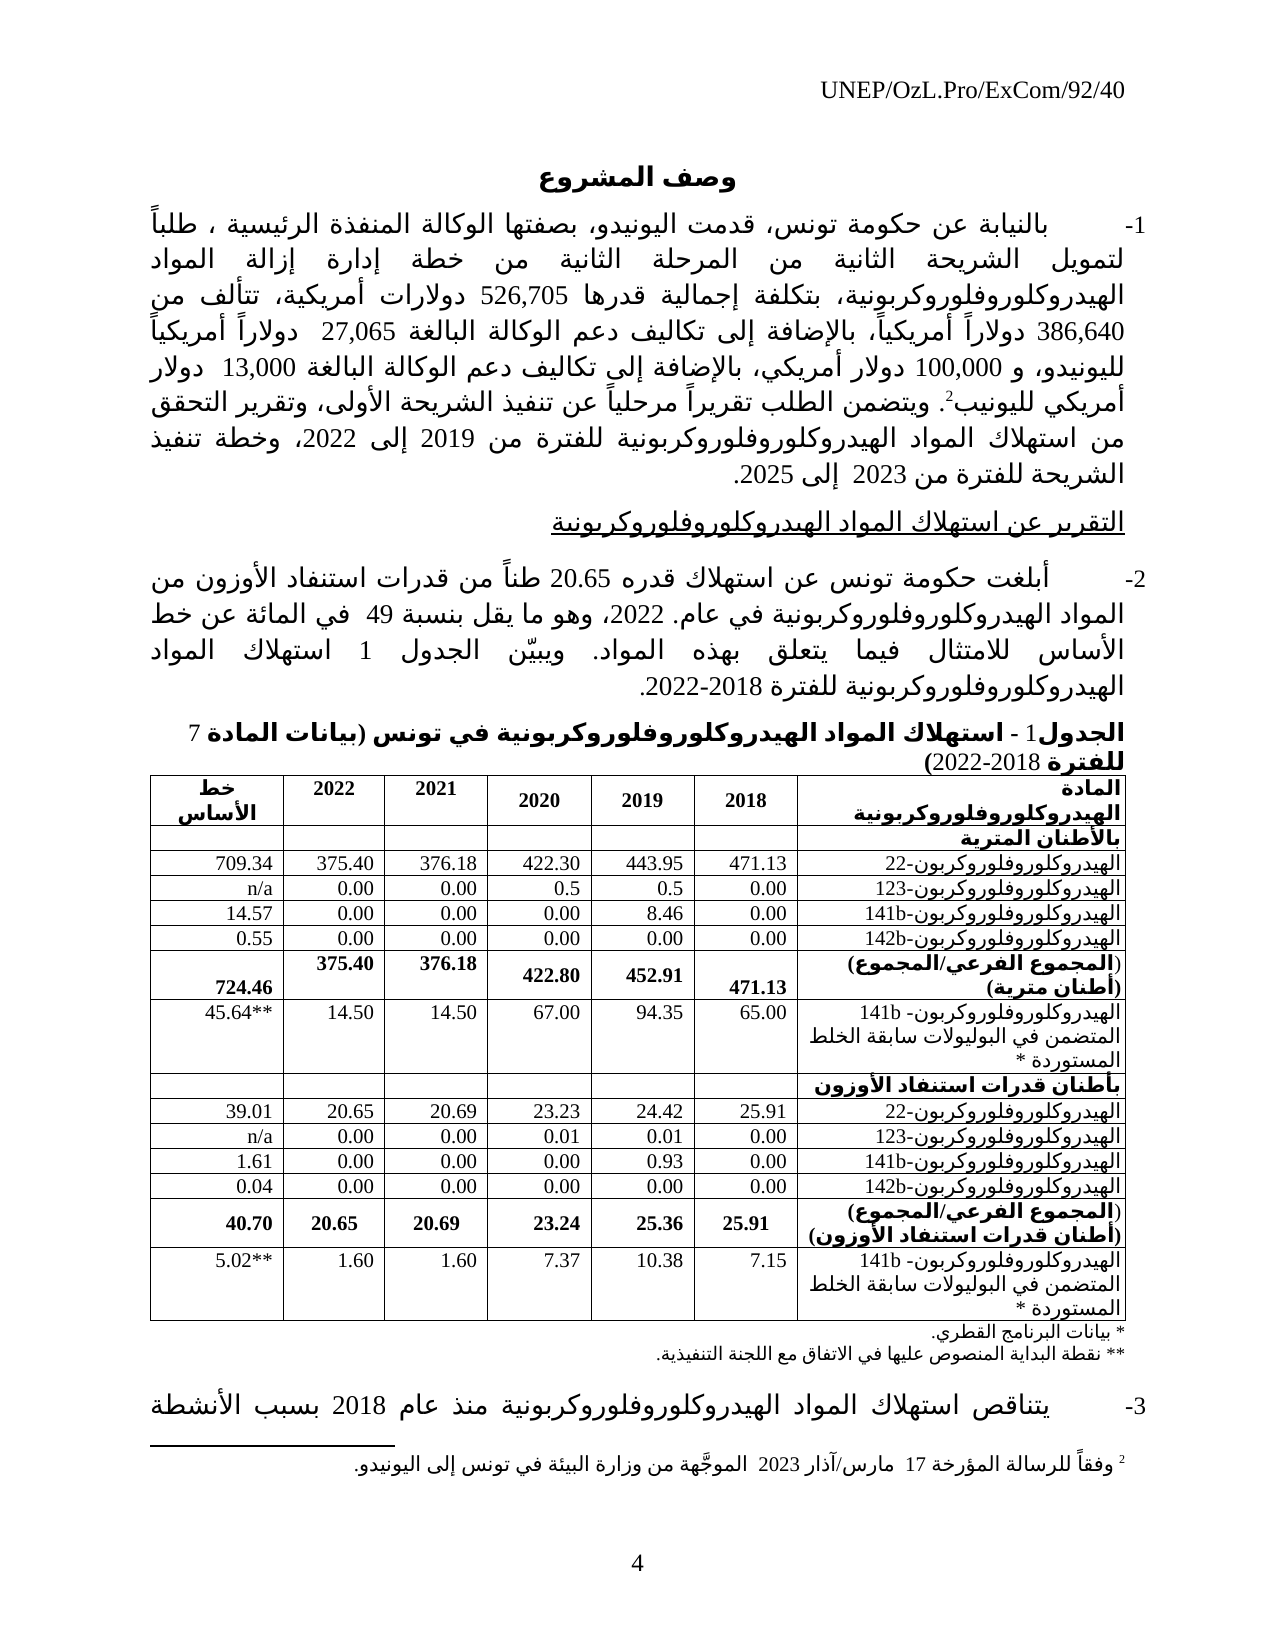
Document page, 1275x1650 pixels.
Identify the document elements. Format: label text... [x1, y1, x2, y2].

table_cell 376.18 [385, 851, 487, 875]
table_header خط الأساس [151, 776, 283, 824]
table_cell [695, 826, 797, 849]
table_cell 23.23 [488, 1099, 591, 1123]
table_cell 20.65 [284, 1099, 384, 1123]
table_cell 0.00 [488, 901, 591, 925]
list ** نقطة البداية المنصوص عليها في الاتفاق مع اللجنة التنفيذية. [150, 1343, 1125, 1364]
table_cell 14.50 [284, 1000, 384, 1072]
table_cell 0.01 [592, 1124, 694, 1148]
table_cell 0.00 [592, 926, 694, 950]
table_cell 0.93 [592, 1149, 694, 1173]
table_cell 39.01 [151, 1099, 283, 1123]
table_cell 24.42 [592, 1099, 694, 1123]
table_cell الهيدروكلوروفلوروكربون-142b [798, 1174, 1125, 1198]
table_cell 25.91 [695, 1099, 797, 1123]
table_cell [695, 1074, 797, 1097]
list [150, 1389, 1125, 1421]
table_cell 7.15 [695, 1248, 797, 1320]
table_cell 20.69 [385, 1199, 487, 1247]
table_header 2021 [385, 776, 487, 824]
table_cell 0.00 [284, 901, 384, 925]
table_cell 1.60 [284, 1248, 384, 1320]
table_cell 0.00 [488, 926, 591, 950]
table_cell [284, 826, 384, 849]
table_cell 0.00 [695, 901, 797, 925]
table_cell 375.40 [284, 951, 384, 999]
table_cell [488, 1074, 591, 1097]
table_cell 0.04 [151, 1174, 283, 1198]
table_cell 0.5 [592, 876, 694, 900]
table_cell 0.55 [151, 926, 283, 950]
table_cell 443.95 [592, 851, 694, 875]
table_cell 1.60 [385, 1248, 487, 1320]
subtitle وصف المشروع [150, 161, 1125, 192]
table_cell 20.65 [284, 1199, 384, 1247]
table_cell [385, 1074, 487, 1097]
table_cell 0.00 [284, 1149, 384, 1173]
table_cell 10.38 [592, 1248, 694, 1320]
table_cell 0.00 [592, 1174, 694, 1198]
table_cell [488, 826, 591, 849]
table_cell [592, 826, 694, 849]
table_cell 709.34 [151, 851, 283, 875]
table_cell 14.57 [151, 901, 283, 925]
table_cell (المجموع الفرعي/المجموع) (أطنان مترية) [798, 951, 1125, 999]
table_cell [151, 826, 283, 849]
table_cell 0.01 [488, 1124, 591, 1148]
table_cell [284, 1074, 384, 1097]
table_cell 14.50 [385, 1000, 487, 1072]
table_cell (المجموع الفرعي/المجموع) (أطنان قدرات استنفاد الأوزون) [798, 1199, 1125, 1247]
table_cell 0.00 [385, 926, 487, 950]
table_cell 0.00 [385, 876, 487, 900]
table_cell 0.00 [284, 1174, 384, 1198]
table_header المادة الهيدروكلوروفلوروكربونية [798, 776, 1125, 824]
table_cell الهيدروكلوروفلوروكربون-22 [798, 1099, 1125, 1123]
table_header 2022 [284, 776, 384, 824]
table_cell 0.00 [695, 1174, 797, 1198]
table_cell بأطنان قدرات استنفاد الأوزون [798, 1074, 1125, 1097]
table_cell الهيدروكلوروفلوروكربون-22 [798, 851, 1125, 875]
table_cell 471.13 [695, 851, 797, 875]
table_cell 67.00 [488, 1000, 591, 1072]
table_cell 724.46 [151, 951, 283, 999]
table_cell الهيدروكلوروفلوروكربون-142b [798, 926, 1125, 950]
list بالنيابة عن حكومة تونس، قدمت اليونيدو، بصفتها الوكالة المنفذة الرئيسية ، طلباً لتمويل الشريحة الثانية من المرحلة الثانية من خطة إدارة إزالة المواد الهيدروكلوروفلوروكربونية، بتكلفة إجمالية قدرها 526,705 دولارات أمريكية، تتألف من 386,640 دولاراً أمريكياً، بالإضافة إلى تكاليف دعم الوكالة البالغة 27,065 دولاراً أمريكياً لليونيدو، و 100,000 دولار أمريكي، بالإضافة إلى تكاليف دعم الوكالة البالغة 13,000 دولار أمريكي لليونيب. ويتضمن الطلب تقريراً مرحلياً عن تنفيذ الشريحة الأولى، وتقرير التحقق من استهلاك المواد الهيدروكلوروفلوروكربونية للفترة من 2019 إلى 2022، وخطة تنفيذ الشريحة للفترة من 2023 إلى 2025. [150, 208, 1125, 489]
table_cell 40.70 [151, 1199, 283, 1247]
table_cell 0.00 [385, 1174, 487, 1198]
list أبلغت حكومة تونس عن استهلاك قدره 20.65 طناً من قدرات استنفاد الأوزون من المواد الهيدروكلوروفلوروكربونية في عام. 2022، وهو ما يقل بنسبة 49 في المائة عن خط الأساس للامتثال فيما يتعلق بهذه المواد. ويبيّن الجدول 1 استهلاك المواد الهيدروكلوروفلوروكربونية للفترة 2018-2022. [150, 562, 1125, 701]
table_cell 94.35 [592, 1000, 694, 1072]
table_header 2019 [592, 776, 694, 824]
table_cell 5.02** [151, 1248, 283, 1320]
table_header 2020 [488, 776, 591, 824]
table_cell 23.24 [488, 1199, 591, 1247]
table_cell 422.80 [488, 951, 591, 999]
table_cell n/a [151, 876, 283, 900]
table_cell 0.00 [488, 1174, 591, 1198]
list التقرير عن استهلاك المواد الهيدروكلوروفلوروكربونية [150, 506, 1125, 537]
table_cell 375.40 [284, 851, 384, 875]
table_cell الهيدروكلوروفلوروكربون-123 [798, 876, 1125, 900]
table_cell 0.00 [695, 1124, 797, 1148]
table_cell 471.13 [695, 951, 797, 999]
table_cell 20.69 [385, 1099, 487, 1123]
table_cell 0.00 [488, 1149, 591, 1173]
table_cell 0.00 [385, 1149, 487, 1173]
table_cell الهيدروكلوروفلوروكربون-141b [798, 901, 1125, 925]
table_cell 0.00 [385, 901, 487, 925]
table_cell [592, 1074, 694, 1097]
list الجدول1 - استهلاك المواد الهيدروكلوروفلوروكربونية في تونس (بيانات المادة 7 للفترة 2018-2022) [150, 718, 1125, 775]
table_cell الهيدروكلوروفلوروكربون- 141b المتضمن في البوليولات سابقة الخلط المستوردة * [798, 1248, 1125, 1320]
table_cell 0.00 [284, 876, 384, 900]
table_cell 7.37 [488, 1248, 591, 1320]
table_cell 0.5 [488, 876, 591, 900]
table_cell 8.46 [592, 901, 694, 925]
table_cell [151, 1074, 283, 1097]
table_header 2018 [695, 776, 797, 824]
table_cell 422.30 [488, 851, 591, 875]
table_cell 0.00 [695, 926, 797, 950]
table_cell 0.00 [385, 1124, 487, 1148]
table_cell 0.00 [284, 1124, 384, 1148]
table_cell [385, 826, 487, 849]
table_cell 452.91 [592, 951, 694, 999]
table_cell الهيدروكلوروفلوروكربون- 141b المتضمن في البوليولات سابقة الخلط المستوردة * [798, 1000, 1125, 1072]
table_cell الهيدروكلوروفلوروكربون-123 [798, 1124, 1125, 1148]
table_cell بالأطنان المترية [798, 826, 1125, 849]
table_cell 65.00 [695, 1000, 797, 1072]
table_cell 0.00 [284, 926, 384, 950]
table_cell 376.18 [385, 951, 487, 999]
table_cell 0.00 [695, 1149, 797, 1173]
table_cell 45.64** [151, 1000, 283, 1072]
table_cell 25.91 [695, 1199, 797, 1247]
text * بيانات البرنامج القطري. [150, 1321, 1125, 1343]
table_cell الهيدروكلوروفلوروكربون-141b [798, 1149, 1125, 1173]
table_cell 0.00 [695, 876, 797, 900]
table_cell n/a [151, 1124, 283, 1148]
table_cell 1.61 [151, 1149, 283, 1173]
table_cell 25.36 [592, 1199, 694, 1247]
